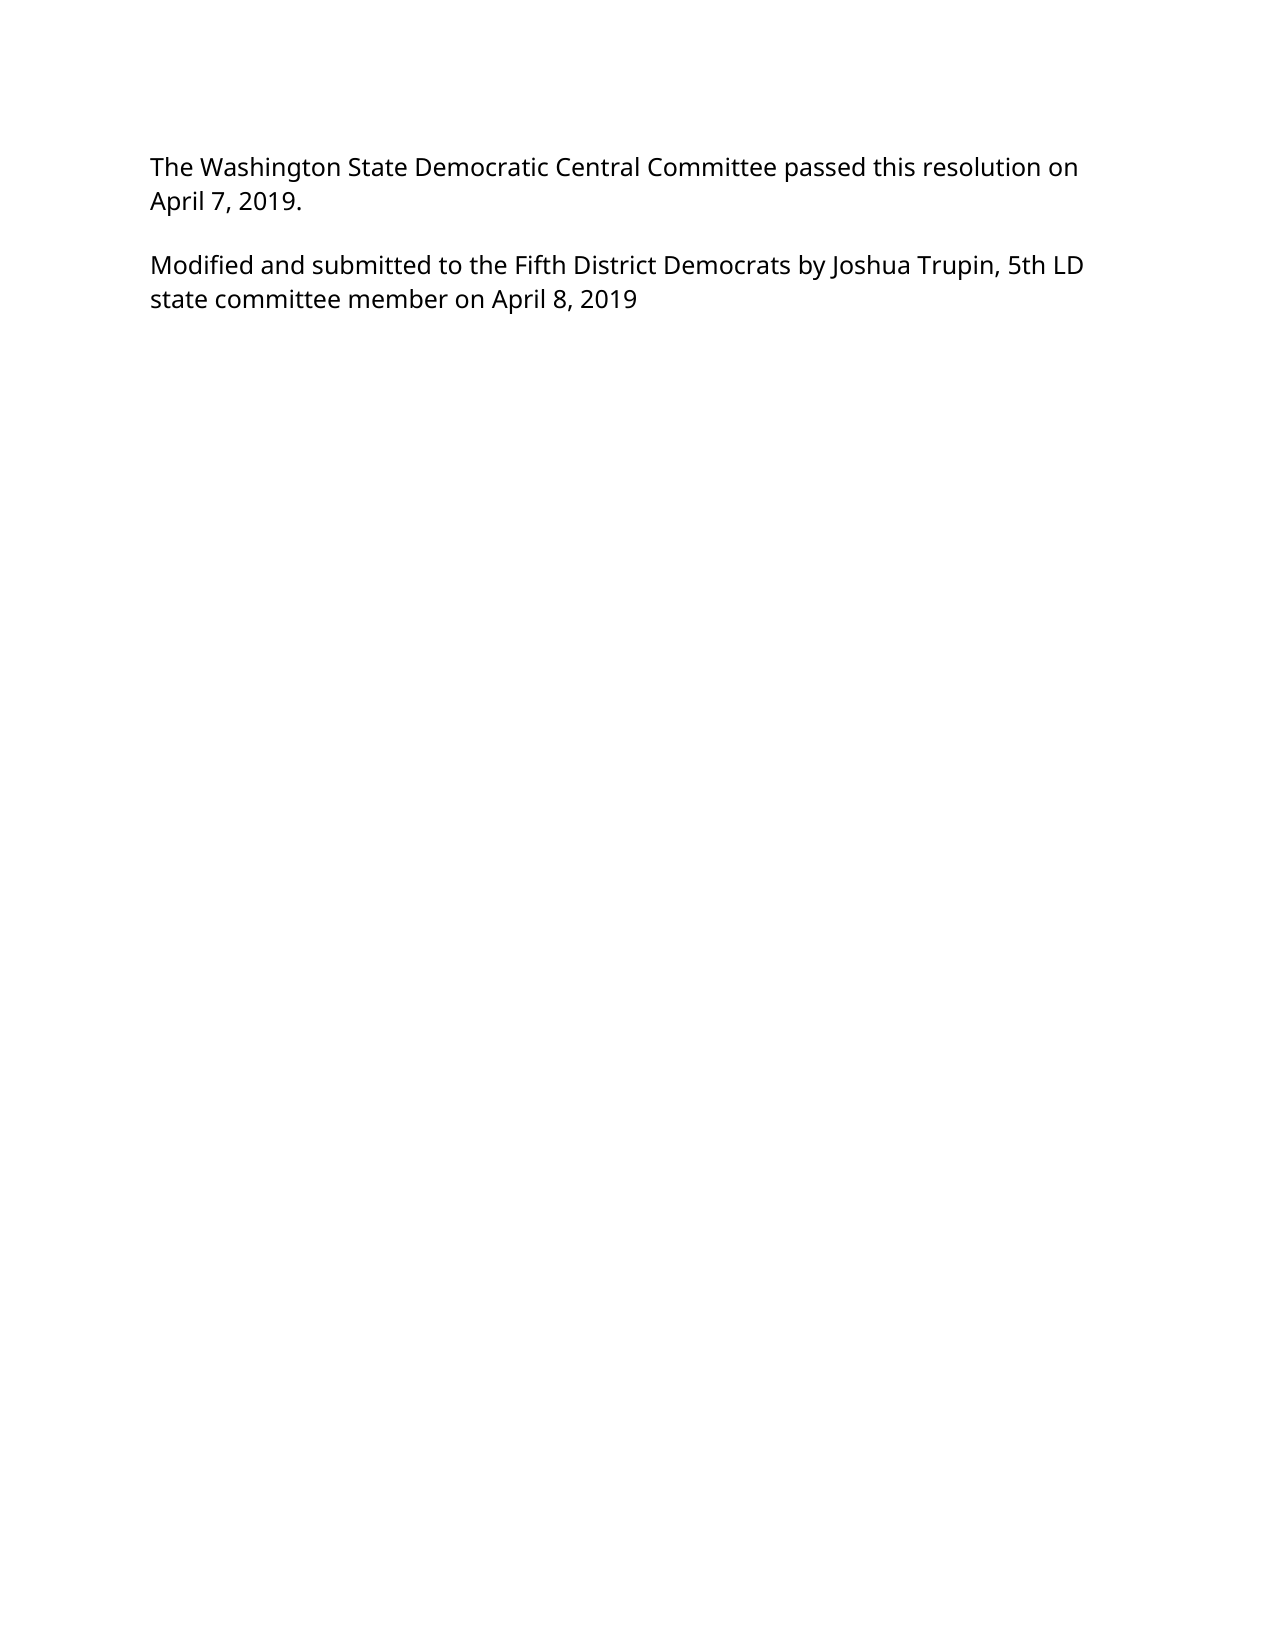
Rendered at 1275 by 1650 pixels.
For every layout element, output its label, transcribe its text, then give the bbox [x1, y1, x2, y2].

text Modified and submitted to the Fifth District Democrats by Joshua Trupin, 5th LD state committee member on April 8, 2019 [150, 247, 1125, 315]
text The Washington State Democratic Central Committee passed this resolution on April 7, 2019. [150, 150, 1125, 218]
